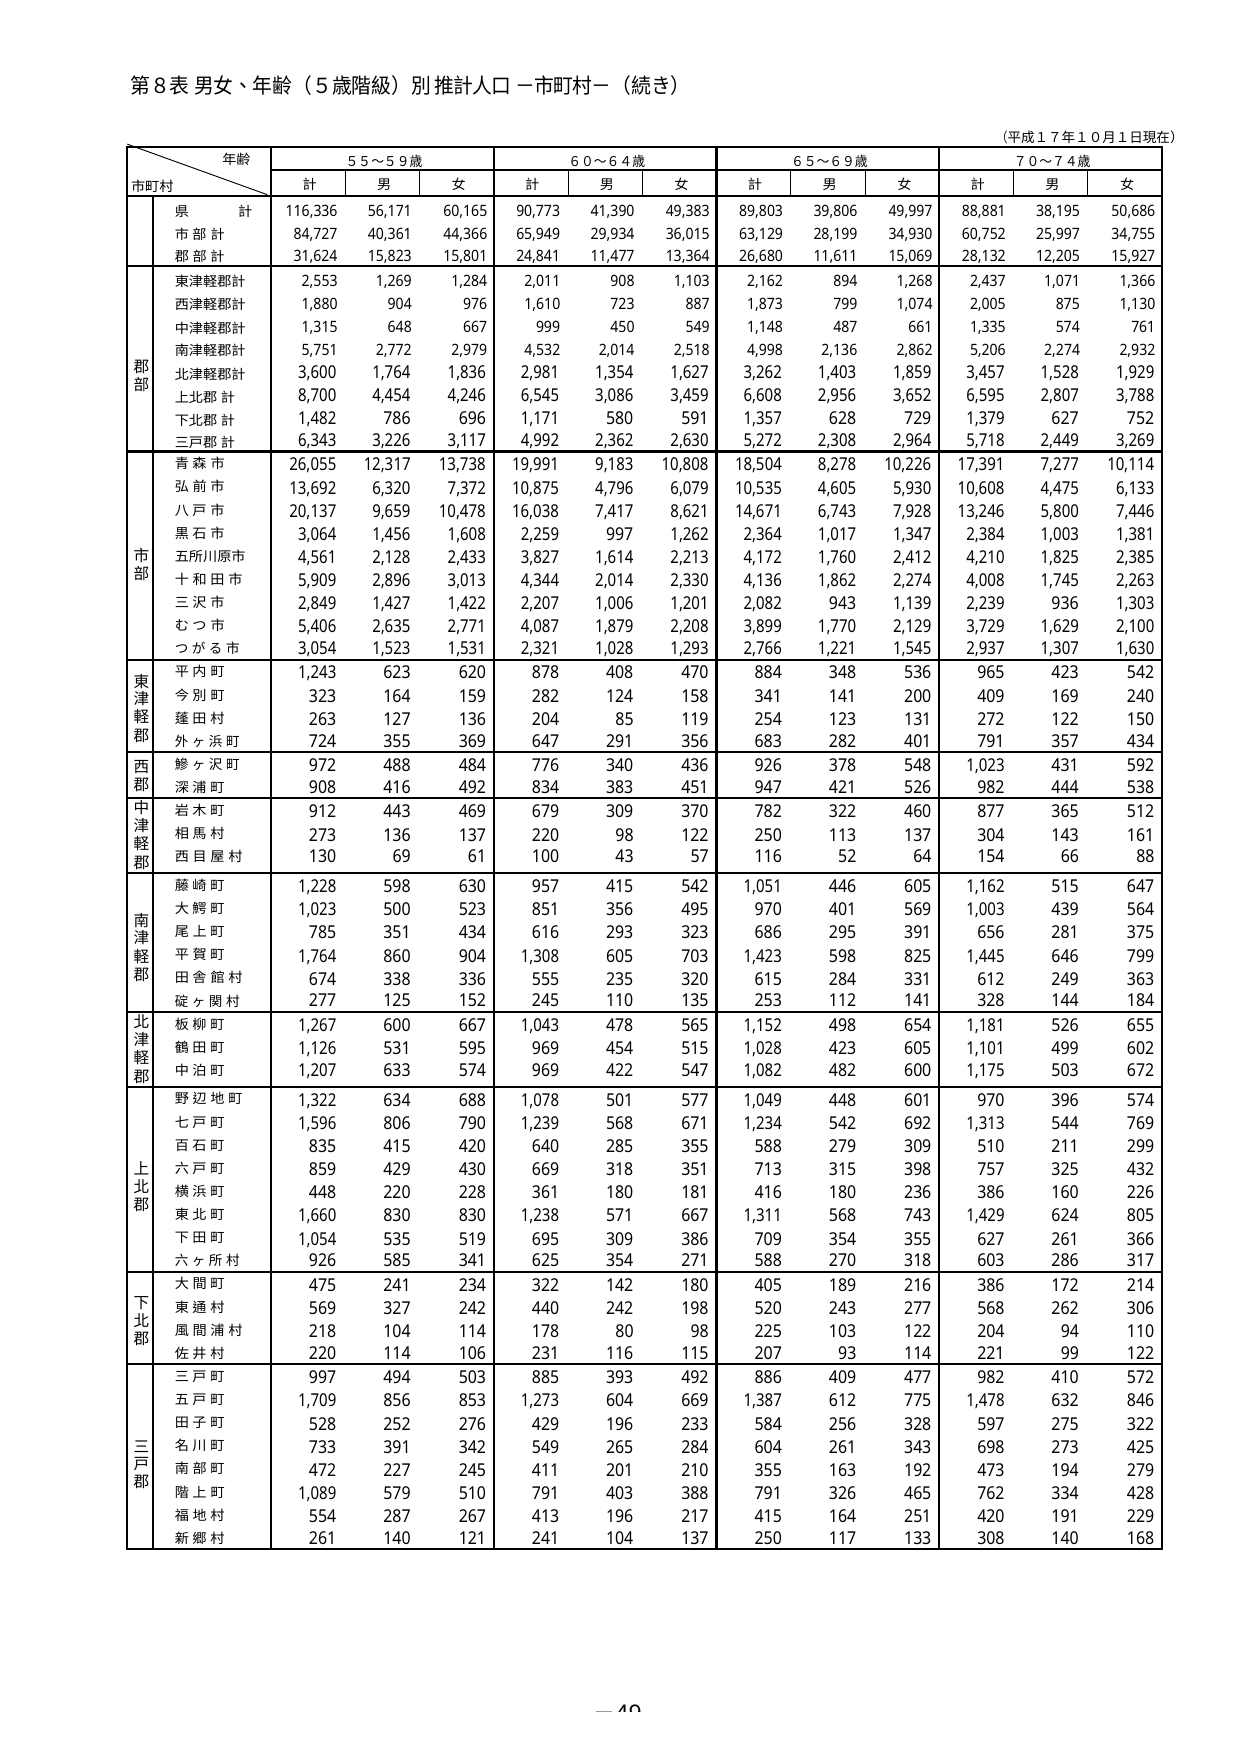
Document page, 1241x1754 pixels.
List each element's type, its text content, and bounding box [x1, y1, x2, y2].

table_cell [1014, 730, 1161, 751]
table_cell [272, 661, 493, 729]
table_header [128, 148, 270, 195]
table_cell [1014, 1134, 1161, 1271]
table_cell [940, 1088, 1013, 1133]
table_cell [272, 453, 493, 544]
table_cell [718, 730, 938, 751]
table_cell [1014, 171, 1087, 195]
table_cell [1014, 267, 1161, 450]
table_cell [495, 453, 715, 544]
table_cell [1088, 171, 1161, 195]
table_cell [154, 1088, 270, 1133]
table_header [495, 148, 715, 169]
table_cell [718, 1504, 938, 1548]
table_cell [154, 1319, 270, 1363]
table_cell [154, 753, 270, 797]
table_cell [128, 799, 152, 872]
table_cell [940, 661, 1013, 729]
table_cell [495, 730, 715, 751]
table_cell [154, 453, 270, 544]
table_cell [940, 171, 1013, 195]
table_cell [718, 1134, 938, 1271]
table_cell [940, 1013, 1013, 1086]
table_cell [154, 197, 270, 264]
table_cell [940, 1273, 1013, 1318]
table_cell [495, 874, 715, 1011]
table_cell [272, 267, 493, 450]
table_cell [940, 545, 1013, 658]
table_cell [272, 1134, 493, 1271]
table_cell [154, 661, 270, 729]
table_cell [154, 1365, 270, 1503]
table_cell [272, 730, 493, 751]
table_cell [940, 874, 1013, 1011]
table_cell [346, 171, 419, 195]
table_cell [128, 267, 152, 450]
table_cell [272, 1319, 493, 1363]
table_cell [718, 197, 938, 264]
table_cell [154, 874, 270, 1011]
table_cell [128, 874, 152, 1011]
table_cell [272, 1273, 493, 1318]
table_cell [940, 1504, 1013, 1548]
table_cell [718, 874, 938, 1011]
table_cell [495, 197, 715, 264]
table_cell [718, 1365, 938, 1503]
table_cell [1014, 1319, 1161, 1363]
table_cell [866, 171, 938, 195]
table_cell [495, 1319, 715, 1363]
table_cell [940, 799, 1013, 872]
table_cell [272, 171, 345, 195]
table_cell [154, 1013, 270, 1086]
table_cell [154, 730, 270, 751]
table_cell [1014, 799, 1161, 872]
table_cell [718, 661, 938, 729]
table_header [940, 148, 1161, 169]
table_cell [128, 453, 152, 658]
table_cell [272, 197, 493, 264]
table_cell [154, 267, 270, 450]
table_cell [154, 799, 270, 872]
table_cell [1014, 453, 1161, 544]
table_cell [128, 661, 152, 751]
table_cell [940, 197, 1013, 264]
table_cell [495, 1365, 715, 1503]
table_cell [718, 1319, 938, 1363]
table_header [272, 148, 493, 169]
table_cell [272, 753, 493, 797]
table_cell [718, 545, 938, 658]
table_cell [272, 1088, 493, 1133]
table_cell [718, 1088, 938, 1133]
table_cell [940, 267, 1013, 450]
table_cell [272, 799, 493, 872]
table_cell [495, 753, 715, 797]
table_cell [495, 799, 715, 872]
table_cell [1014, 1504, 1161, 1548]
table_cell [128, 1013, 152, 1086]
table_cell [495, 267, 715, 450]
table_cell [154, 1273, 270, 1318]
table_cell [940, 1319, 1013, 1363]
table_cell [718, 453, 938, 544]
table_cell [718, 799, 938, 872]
text 第８表 男女、年齢（５歳階級）別 推計人口 －市町村－（続き） [130, 71, 698, 100]
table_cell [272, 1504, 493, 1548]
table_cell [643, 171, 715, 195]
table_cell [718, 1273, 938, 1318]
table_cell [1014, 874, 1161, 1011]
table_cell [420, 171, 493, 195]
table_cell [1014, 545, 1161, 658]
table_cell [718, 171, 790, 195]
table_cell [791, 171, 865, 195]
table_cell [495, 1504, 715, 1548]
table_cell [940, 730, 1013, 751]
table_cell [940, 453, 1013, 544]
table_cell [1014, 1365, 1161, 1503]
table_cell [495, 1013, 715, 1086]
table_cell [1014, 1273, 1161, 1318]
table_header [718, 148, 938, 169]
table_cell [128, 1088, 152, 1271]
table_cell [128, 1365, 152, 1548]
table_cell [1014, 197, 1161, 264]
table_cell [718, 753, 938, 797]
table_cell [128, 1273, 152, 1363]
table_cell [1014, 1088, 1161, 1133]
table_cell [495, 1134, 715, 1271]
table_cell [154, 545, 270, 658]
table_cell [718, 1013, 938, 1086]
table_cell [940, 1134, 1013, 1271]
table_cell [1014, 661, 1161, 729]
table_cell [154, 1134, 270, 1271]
text （平成１７年１０月１日現在） [996, 128, 1198, 146]
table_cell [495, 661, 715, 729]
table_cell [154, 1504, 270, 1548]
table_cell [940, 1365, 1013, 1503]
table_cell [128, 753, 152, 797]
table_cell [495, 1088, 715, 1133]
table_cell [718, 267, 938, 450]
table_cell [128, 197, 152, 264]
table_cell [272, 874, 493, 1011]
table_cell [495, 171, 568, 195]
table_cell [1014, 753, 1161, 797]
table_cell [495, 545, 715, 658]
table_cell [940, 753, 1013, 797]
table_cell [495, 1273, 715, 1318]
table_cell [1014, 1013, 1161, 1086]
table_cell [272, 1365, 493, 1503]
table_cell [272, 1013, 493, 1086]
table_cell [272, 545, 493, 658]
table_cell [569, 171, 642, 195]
